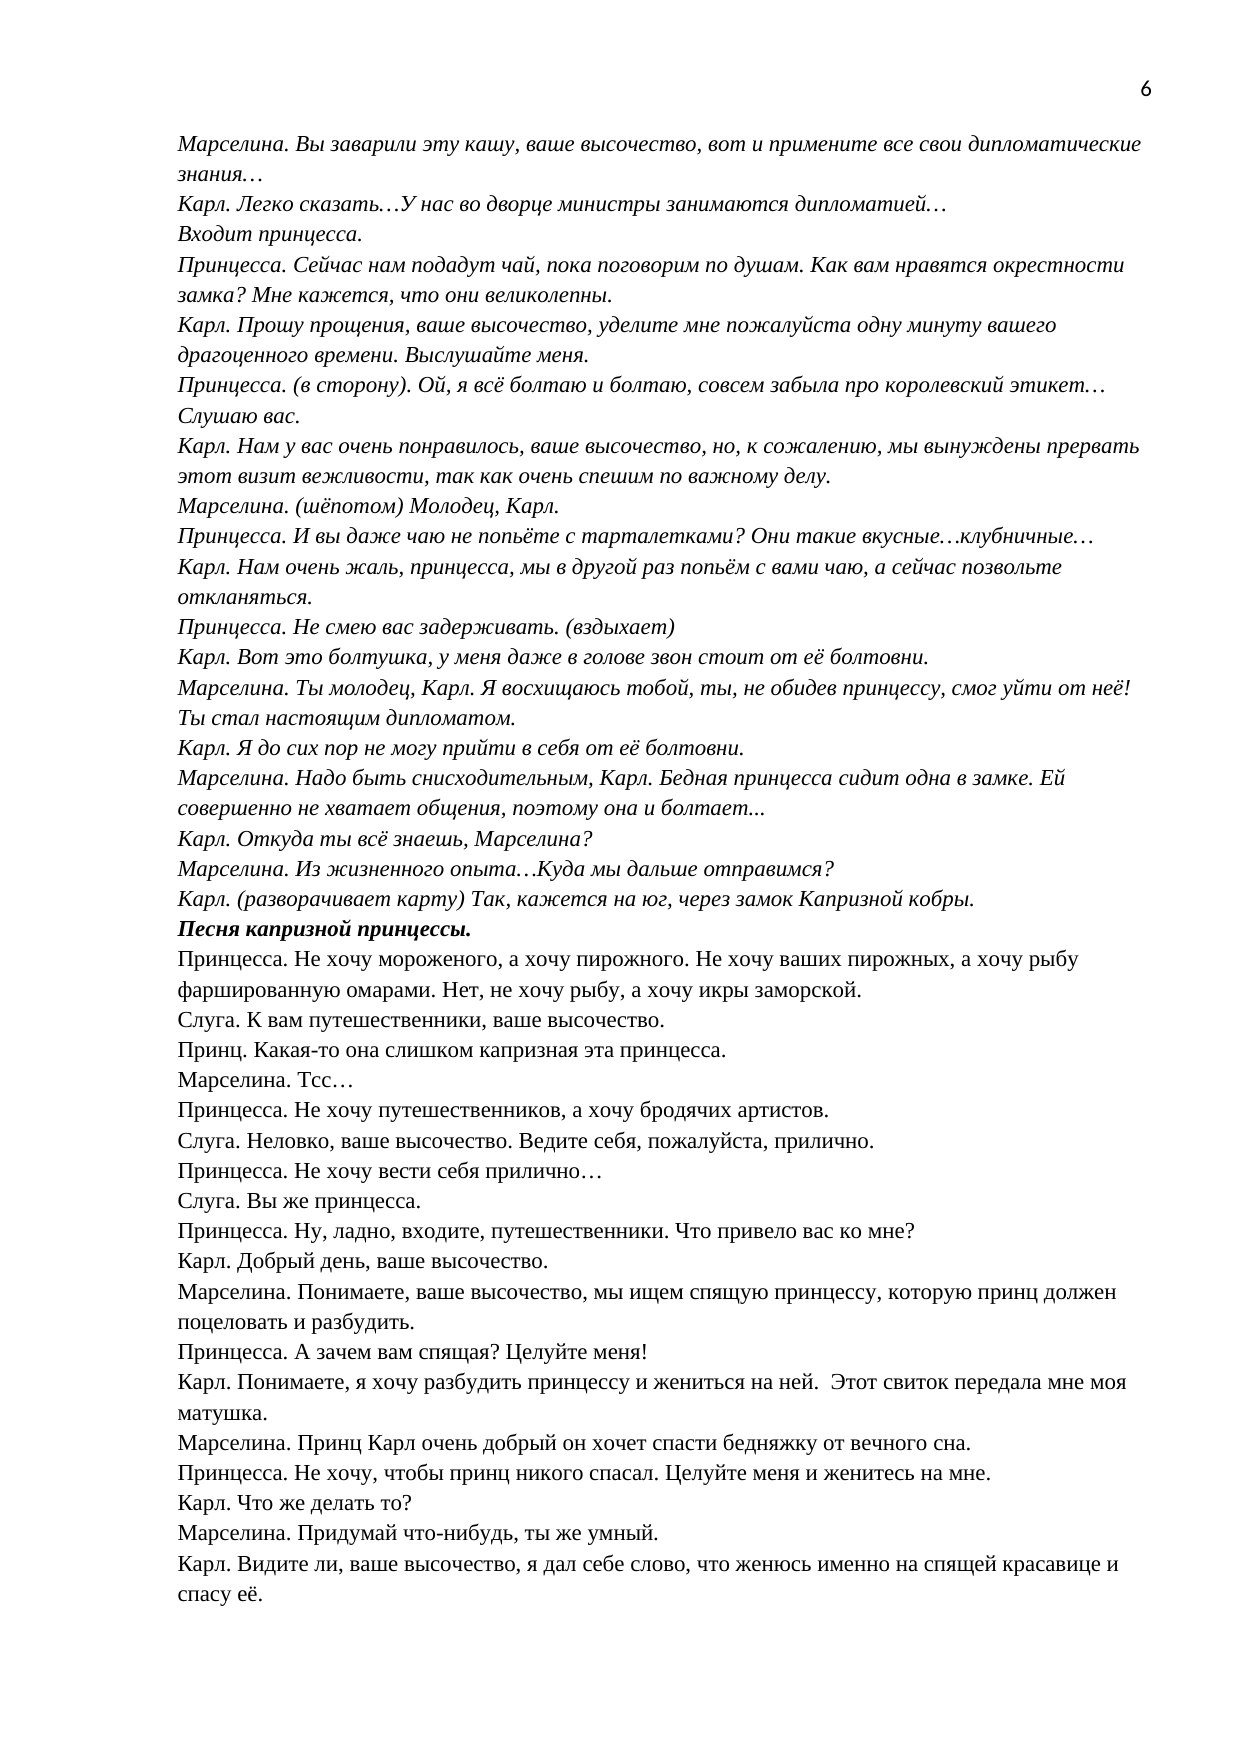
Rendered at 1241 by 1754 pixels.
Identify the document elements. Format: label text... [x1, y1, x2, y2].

text Принцесса. Сейчас нам подадут чай, пока поговорим по душам. Как вам нравятся окрестности замка? Мне кажется, что они великолепны. [177, 251, 1152, 307]
text Марселина. Вы заварили эту кашу, ваше высочество, вот и примените все свои дипломатические знания… [177, 130, 1152, 186]
text Принцесса. Ну, ладно, входите, путешественники. Что привело вас ко мне? [177, 1217, 1152, 1244]
text Карл. Легко сказать…У нас во дворце министры занимаются дипломатией… [177, 190, 1152, 217]
text Карл. Откуда ты всё знаешь, Марселина? [177, 824, 1152, 851]
text Карл. Вот это болтушка, у меня даже в голове звон стоит от её болтовни. [177, 643, 1152, 670]
text Слуга. Вы же принцесса. [177, 1187, 1152, 1213]
text Марселина. (шёпотом) Молодец, Карл. [177, 492, 1152, 519]
text Марселина. Ты молодец, Карл. Я восхищаюсь тобой, ты, не обидев принцессу, смог уйти от неё! Ты стал настоящим дипломатом. [177, 673, 1152, 730]
text Карл. Что же делать то? [177, 1489, 1152, 1516]
text Принцесса. И вы даже чаю не попьёте с тарталетками? Они такие вкусные…клубничные… [177, 522, 1152, 549]
text Принцесса. Не хочу вести себя прилично… [177, 1157, 1152, 1183]
text Слуга. К вам путешественники, ваше высочество. [177, 1006, 1152, 1032]
text Карл. (разворачивает карту) Так, кажется на юг, через замок Капризной кобры. [177, 885, 1152, 911]
text Марселина. Тсс… [177, 1066, 1152, 1093]
text Принцесса. Не хочу мороженого, а хочу пирожного. Не хочу ваших пирожных, а хочу рыбу фаршированную омарами. Нет, не хочу рыбу, а хочу икры заморской. [177, 945, 1152, 1002]
text Марселина. Надо быть снисходительным, Карл. Бедная принцесса сидит одна в замке. Ей совершенно не хватает общения, поэтому она и болтает... [177, 764, 1152, 821]
text Принц. Какая-то она слишком капризная эта принцесса. [177, 1036, 1152, 1062]
text Принцесса. А зачем вам спящая? Целуйте меня! [177, 1338, 1152, 1364]
text Марселина. Понимаете, ваше высочество, мы ищем спящую принцессу, которую принц должен поцеловать и разбудить. [177, 1278, 1152, 1334]
text Слуга. Неловко, ваше высочество. Ведите себя, пожалуйста, прилично. [177, 1127, 1152, 1153]
text Карл. Добрый день, ваше высочество. [177, 1247, 1152, 1274]
text Песня капризной принцессы. [177, 915, 1152, 942]
text Принцесса. Не хочу, чтобы принц никого спасал. Целуйте меня и женитесь на мне. [177, 1459, 1152, 1485]
text Карл. Нам у вас очень понравилось, ваше высочество, но, к сожалению, мы вынуждены прервать этот визит вежливости, так как очень спешим по важному делу. [177, 432, 1152, 488]
text Карл. Я до сих пор не могу прийти в себя от её болтовни. [177, 734, 1152, 760]
text Карл. Видите ли, ваше высочество, я дал себе слово, что женюсь именно на спящей красавице и спасу её. [177, 1549, 1152, 1606]
text Карл. Понимаете, я хочу разбудить принцессу и жениться на ней. Этот свиток передала мне моя матушка. [177, 1368, 1152, 1425]
text Марселина. Придумай что-нибудь, ты же умный. [177, 1519, 1152, 1546]
text Входит принцесса. [177, 220, 1152, 247]
text Принцесса. (в сторону). Ой, я всё болтаю и болтаю, совсем забыла про королевский этикет… Слушаю вас. [177, 371, 1152, 428]
text Марселина. Принц Карл очень добрый он хочет спасти бедняжку от вечного сна. [177, 1429, 1152, 1455]
text Карл. Нам очень жаль, принцесса, мы в другой раз попьём с вами чаю, а сейчас позвольте откланяться. [177, 553, 1152, 609]
text Принцесса. Не хочу путешественников, а хочу бродячих артистов. [177, 1096, 1152, 1123]
text Принцесса. Не смею вас задерживать. (вздыхает) [177, 613, 1152, 639]
text Карл. Прошу прощения, ваше высочество, уделите мне пожалуйста одну минуту вашего драгоценного времени. Выслушайте меня. [177, 311, 1152, 368]
text Марселина. Из жизненного опыта…Куда мы дальше отправимся? [177, 855, 1152, 881]
